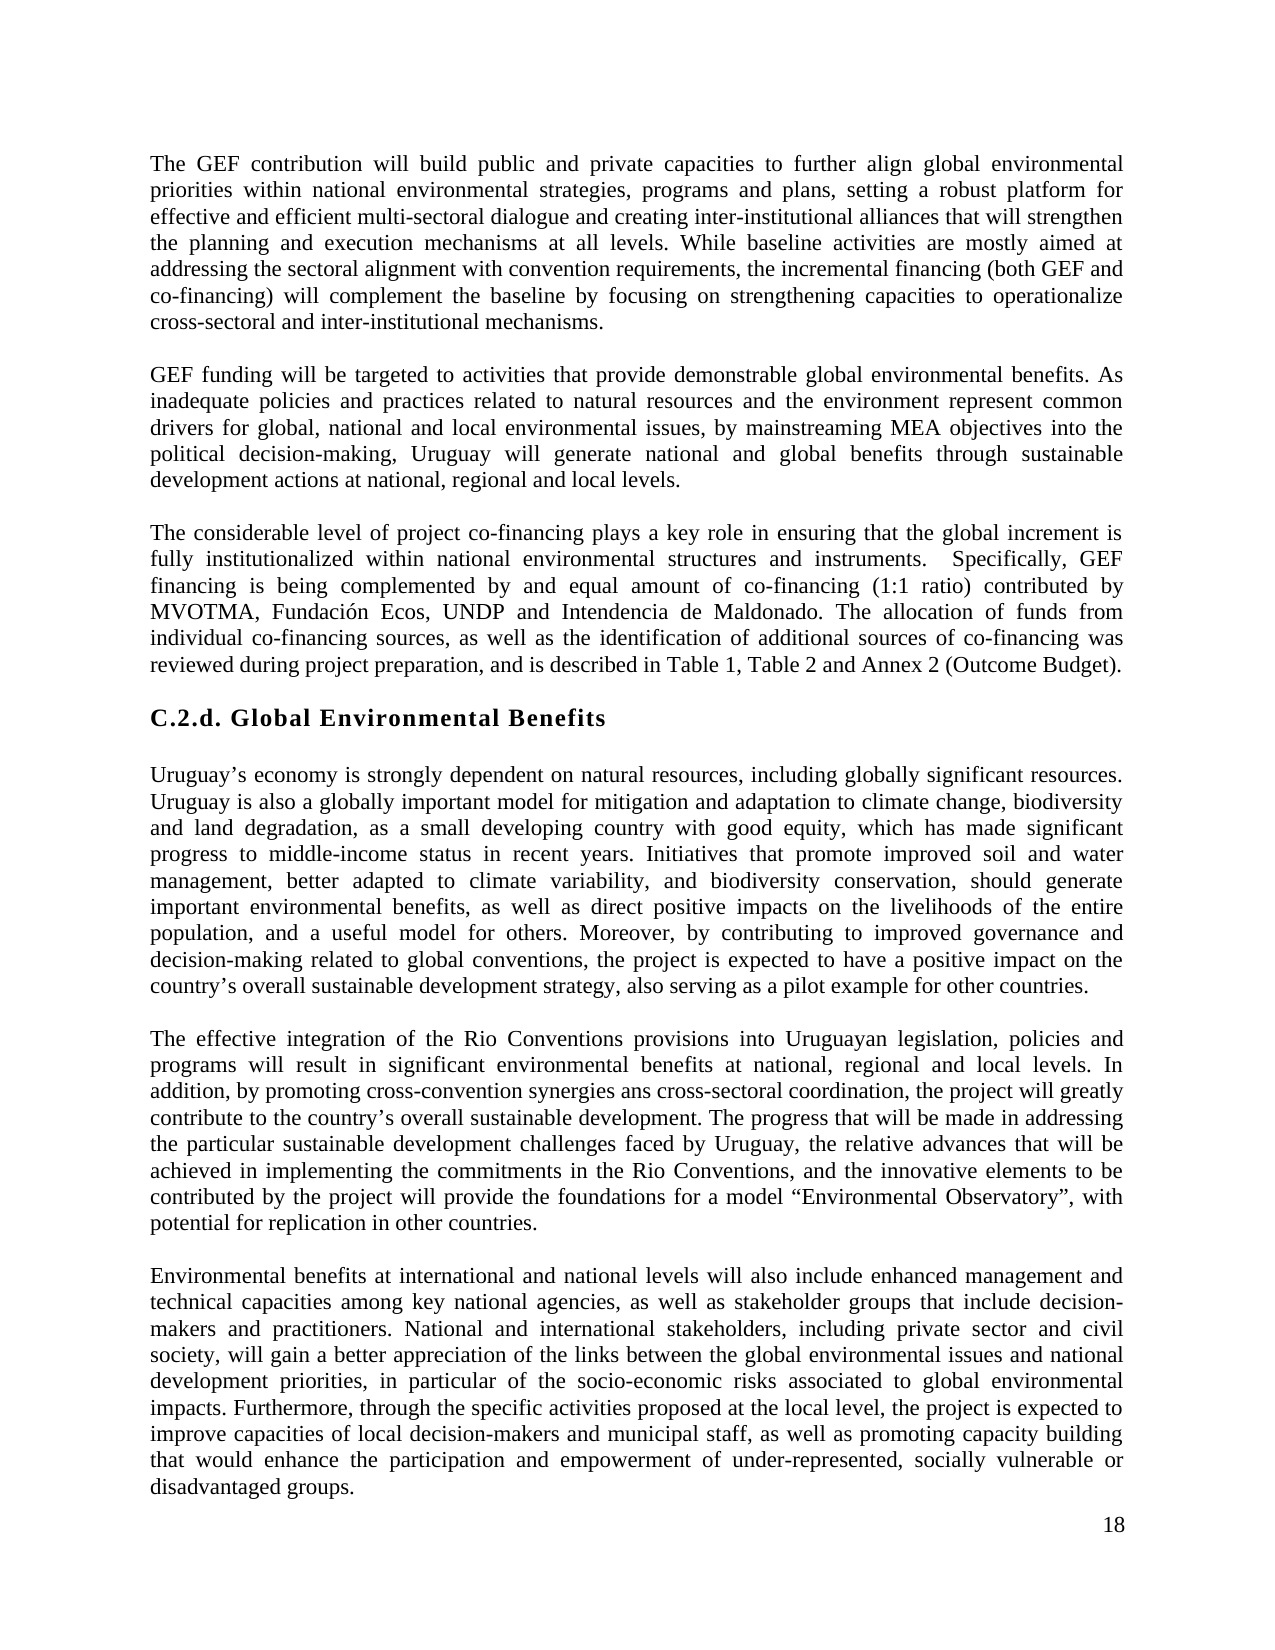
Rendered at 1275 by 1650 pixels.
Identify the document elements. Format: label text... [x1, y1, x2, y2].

text Environmental benefits at international and national levels will also include enhanced management and technical capacities among key national agencies, as well as stakeholder groups that include decision-makers and practitioners. National and international stakeholders, including private sector and civil society, will gain a better appreciation of the links between the global environmental issues and national development priorities, in particular of the socio-economic risks associated to global environmental impacts. Furthermore, through the specific activities proposed at the local level, the project is expected to improve capacities of local decision-makers and municipal staff, as well as promoting capacity building that would enhance the participation and empowerment of under-represented, socially vulnerable or disadvantaged groups. [150, 1262, 1125, 1499]
text The GEF contribution will build public and private capacities to further align global environmental priorities within national environmental strategies, programs and plans, setting a robust platform for effective and efficient multi-sectoral dialogue and creating inter-institutional alliances that will strengthen the planning and execution mechanisms at all levels. While baseline activities are mostly aimed at addressing the sectoral alignment with convention requirements, the incremental financing (both GEF and co-financing) will complement the baseline by focusing on strengthening capacities to operationalize cross-sectoral and inter-institutional mechanisms. [150, 150, 1125, 334]
text GEF funding will be targeted to activities that provide demonstrable global environmental benefits. As inadequate policies and practices related to natural resources and the environment represent common drivers for global, national and local environmental issues, by mainstreaming MEA objectives into the political decision-making, Uruguay will generate national and global benefits through sustainable development actions at national, regional and local levels. [150, 361, 1125, 493]
text Uruguay’s economy is strongly dependent on natural resources, including globally significant resources. Uruguay is also a globally important model for mitigation and adaptation to climate change, biodiversity and land degradation, as a small developing country with good equity, which has made significant progress to middle-income status in recent years. Initiatives that promote improved soil and water management, better adapted to climate variability, and biodiversity conservation, should generate important environmental benefits, as well as direct positive impacts on the livelihoods of the entire population, and a useful model for others. Moreover, by contributing to improved governance and decision-making related to global conventions, the project is expected to have a positive impact on the country’s overall sustainable development strategy, also serving as a pilot example for other countries. [150, 761, 1125, 998]
text The effective integration of the Rio Conventions provisions into Uruguayan legislation, policies and programs will result in significant environmental benefits at national, regional and local levels. In addition, by promoting cross-convention synergies ans cross-sectoral coordination, the project will greatly contribute to the country’s overall sustainable development. The progress that will be made in addressing the particular sustainable development challenges faced by Uruguay, the relative advances that will be achieved in implementing the commitments in the Rio Conventions, and the innovative elements to be contributed by the project will provide the foundations for a model “Environmental Observatory”, with potential for replication in other countries. [150, 1025, 1125, 1236]
subtitle C.2.d. Global Environmental Benefits [150, 703, 1125, 732]
text The considerable level of project co-financing plays a key role in ensuring that the global increment is fully institutionalized within national environmental structures and instruments. Specifically, GEF financing is being complemented by and equal amount of co-financing (1:1 ratio) contributed by MVOTMA, Fundación Ecos, UNDP and Intendencia de Maldonado. The allocation of funds from individual co-financing sources, as well as the identification of additional sources of co-financing was reviewed during project preparation, and is described in Table 1, Table 2 and Annex 2 (Outcome Budget). [150, 519, 1125, 677]
